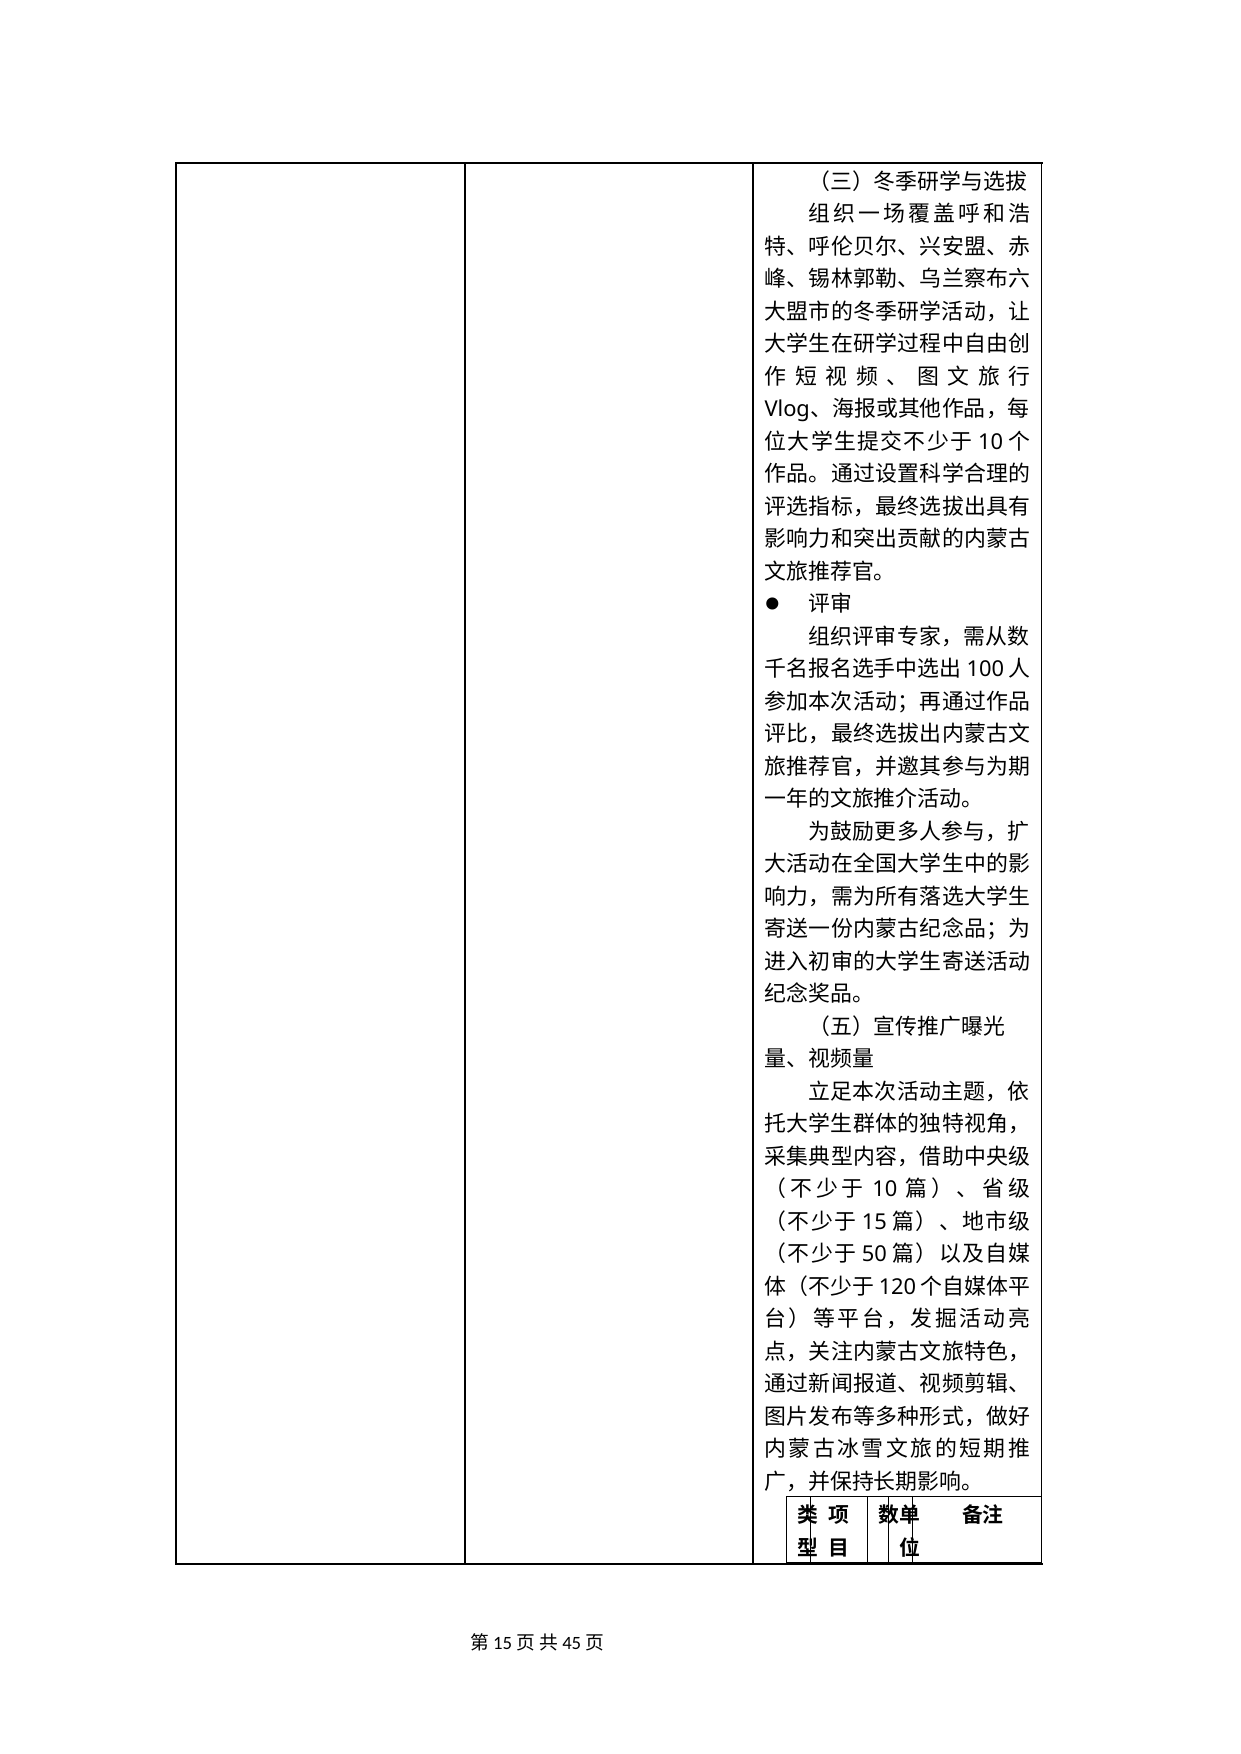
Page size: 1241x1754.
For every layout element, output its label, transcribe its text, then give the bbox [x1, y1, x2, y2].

table_cell [466, 164, 752, 1563]
table_cell 2 [177, 164, 464, 1563]
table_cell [754, 164, 1041, 1563]
